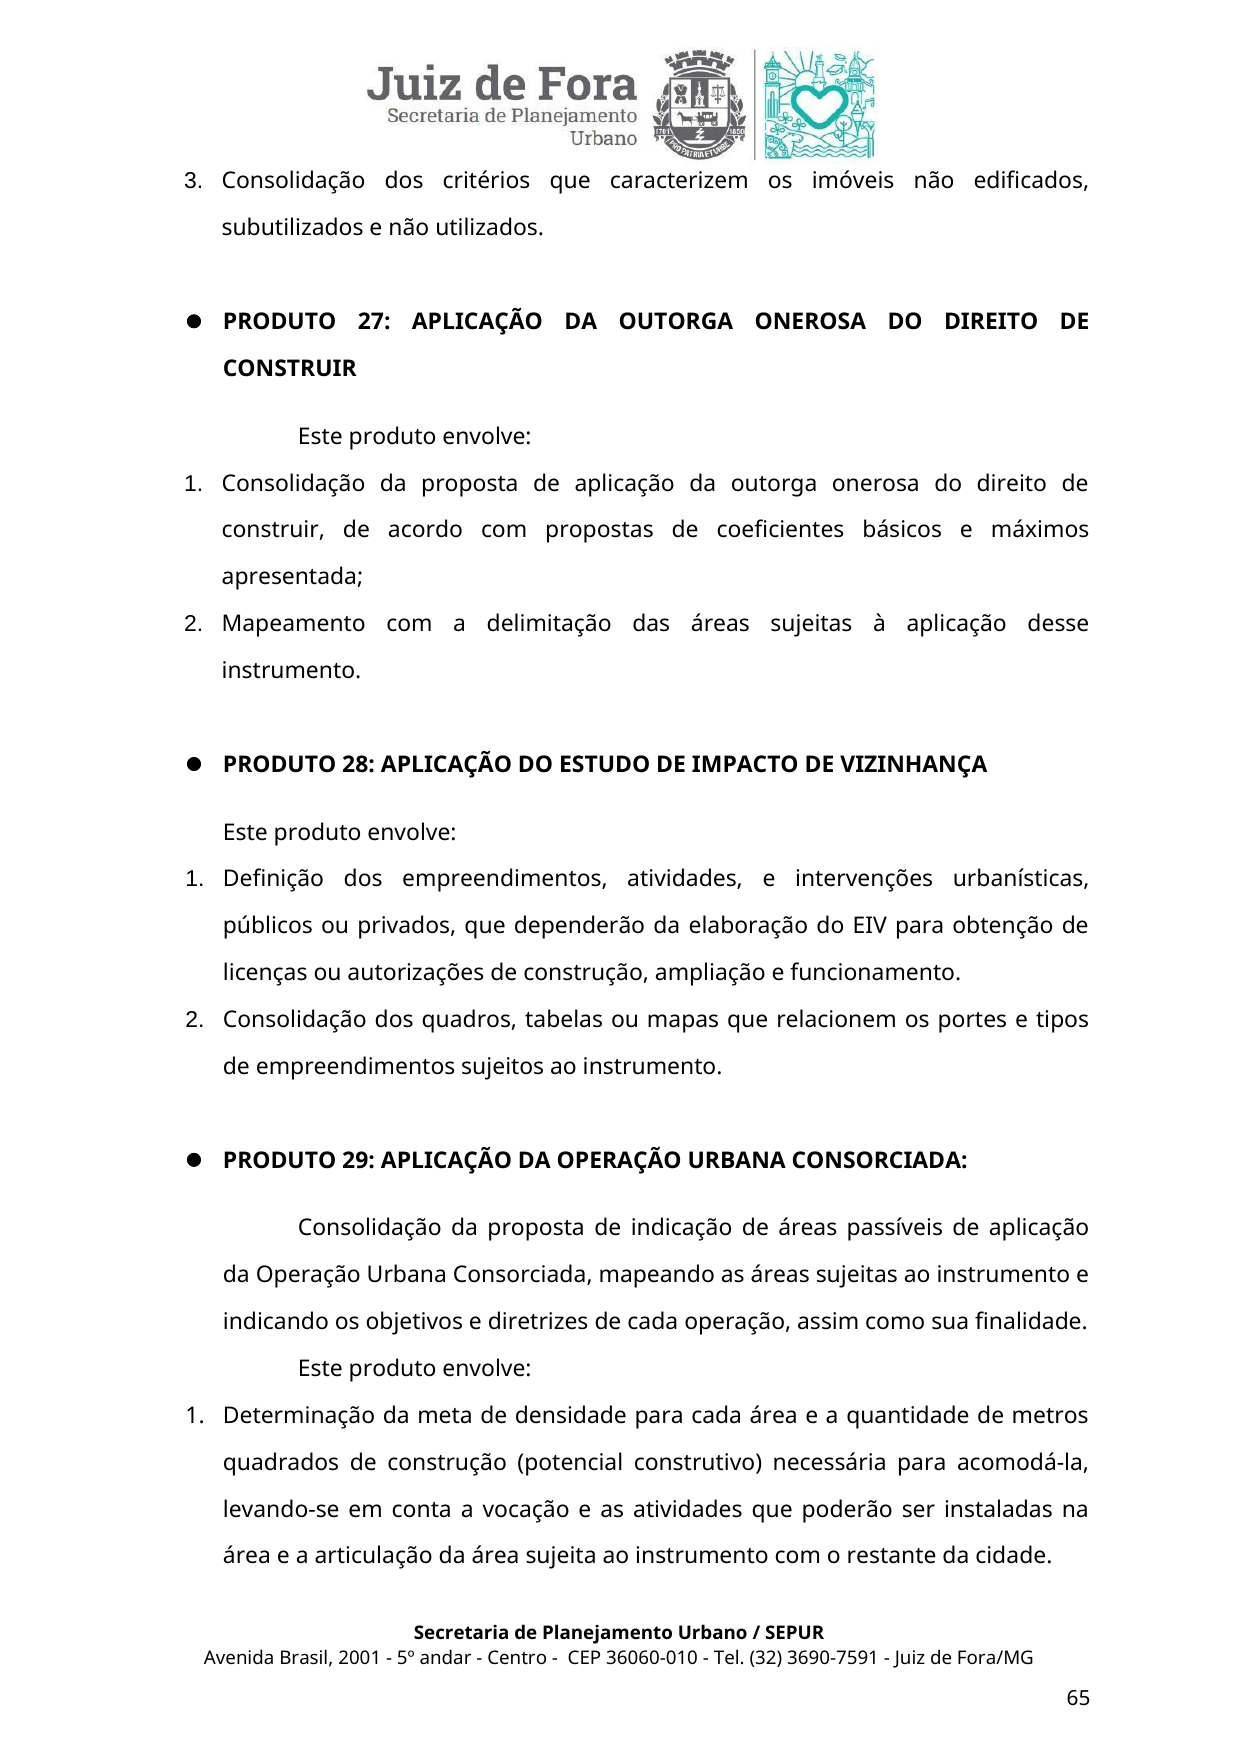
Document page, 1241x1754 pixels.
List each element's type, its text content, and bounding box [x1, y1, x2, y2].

list Determinação da meta de densidade para cada área e a quantidade de metros quadrados de construção (potencial construtivo) necessária para acomodá-la, levando-se em conta a vocação e as atividades que poderão ser instaladas na área e a articulação da área sujeita ao instrumento com o restante da cidade. [185, 1399, 1090, 1571]
text Este produto envolve: [148, 816, 1090, 847]
list Consolidação da proposta de aplicação da outorga onerosa do direito de construir, de acordo com propostas de coeficientes básicos e máximos apresentada; [184, 467, 1090, 592]
text Este produto envolve: [223, 420, 1090, 451]
list Consolidação dos critérios que caracterizem os imóveis não edificados, subutilizados e não utilizados. [184, 164, 1090, 243]
list Mapeamento com a delimitação das áreas sujeitas à aplicação desse instrumento. [184, 607, 1090, 685]
list PRODUTO 29: APLICAÇÃO DA OPERAÇÃO URBANA CONSORCIADA: [185, 1144, 1090, 1175]
text Este produto envolve: [223, 1352, 1090, 1383]
picture [359, 47, 879, 165]
list Consolidação dos quadros, tabelas ou mapas que relacionem os portes e tipos de empreendimentos sujeitos ao instrumento. [185, 1003, 1090, 1081]
list PRODUTO 27: APLICAÇÃO DA OUTORGA ONEROSA DO DIREITO DE CONSTRUIR [185, 305, 1090, 383]
list PRODUTO 28: APLICAÇÃO DO ESTUDO DE IMPACTO DE VIZINHANÇA [185, 748, 1090, 779]
text Consolidação da proposta de indicação de áreas passíveis de aplicação da Operação Urbana Consorciada, mapeando as áreas sujeitas ao instrumento e indicando os objetivos e diretrizes de cada operação, assim como sua finalidade. [223, 1211, 1090, 1336]
list Definição dos empreendimentos, atividades, e intervenções urbanísticas, públicos ou privados, que dependerão da elaboração do EIV para obtenção de licenças ou autorizações de construção, ampliação e funcionamento. [185, 862, 1090, 987]
